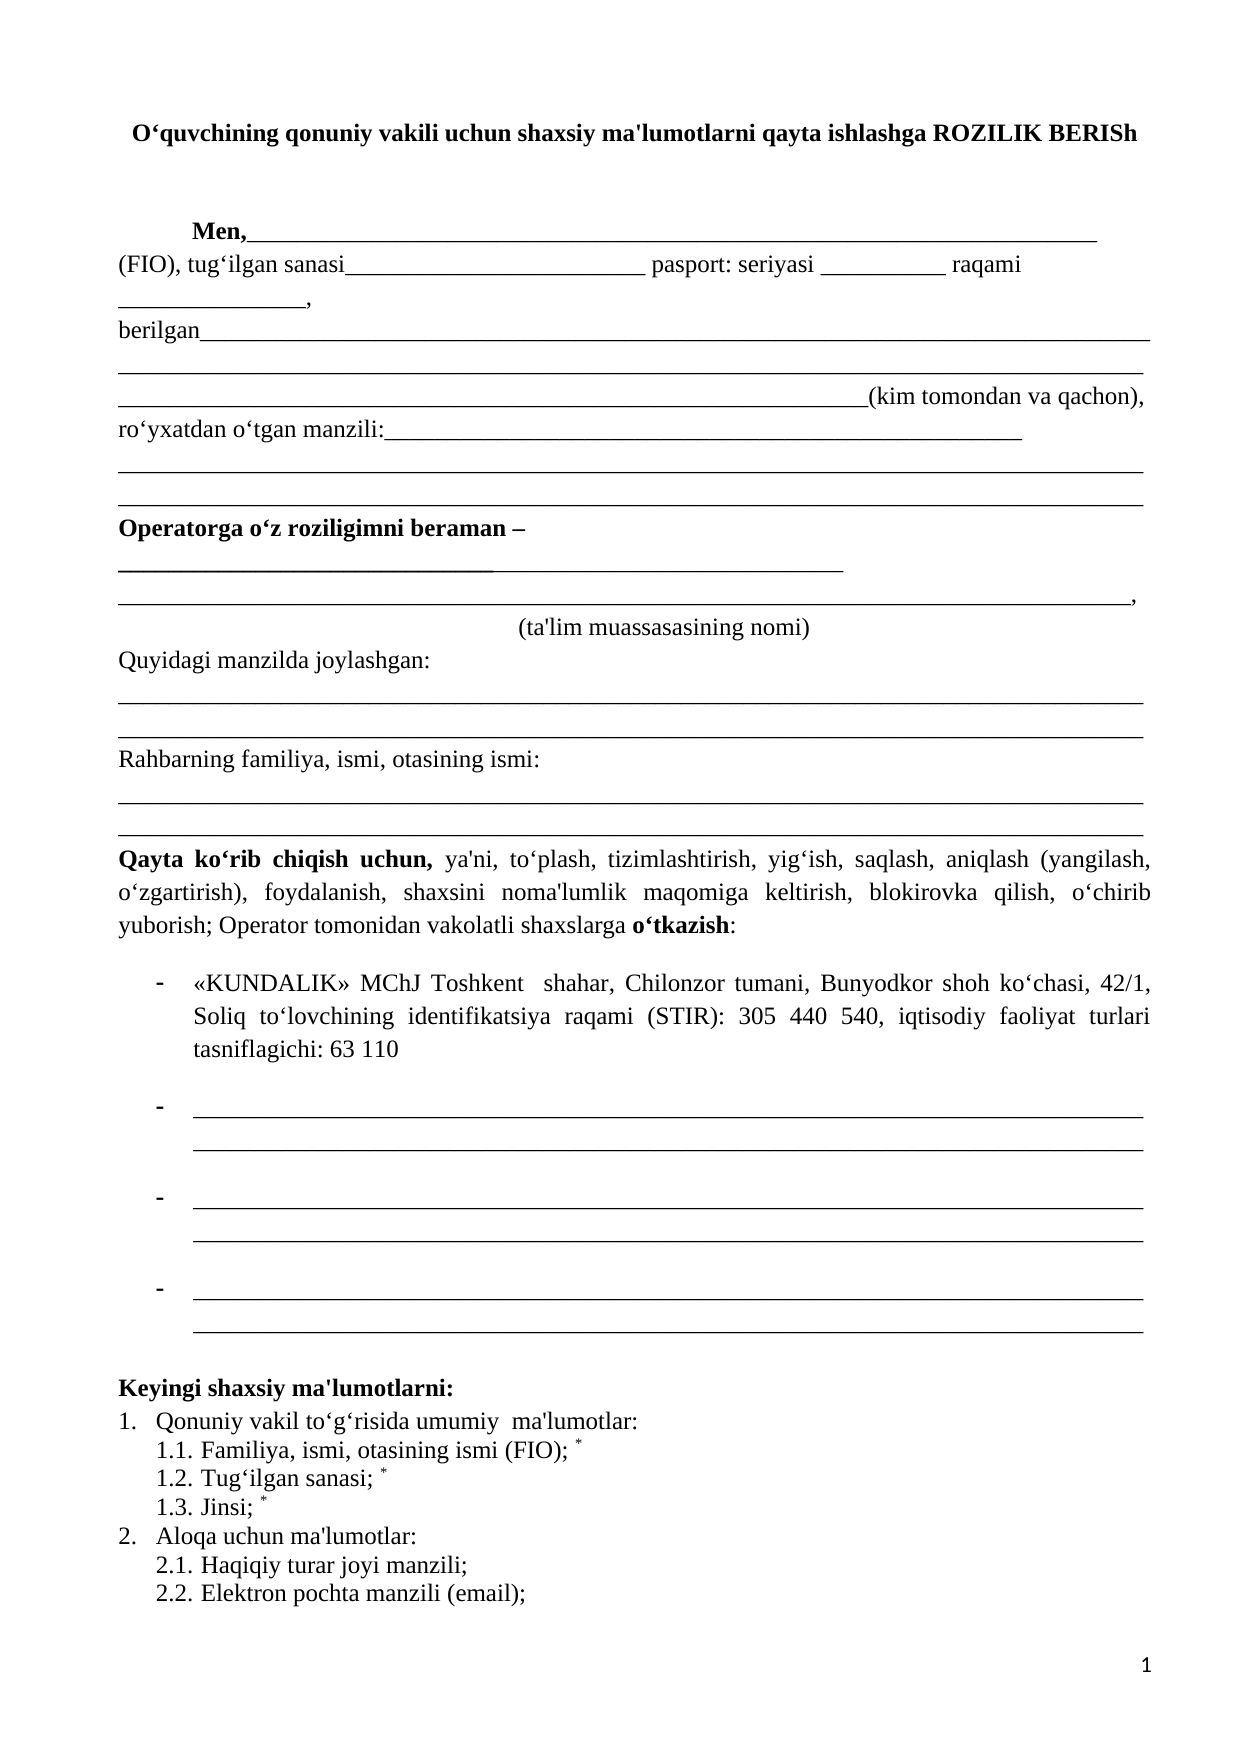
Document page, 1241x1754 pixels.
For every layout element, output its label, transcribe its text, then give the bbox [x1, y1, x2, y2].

list Qonuniy vakil to‘g‘risida umumiy ma'lumotlar: [118, 1406, 1152, 1435]
list ________________________________________________________________________________________________________________________________________________________ [156, 1092, 1152, 1153]
text Men,____________________________________________________________________ (FIO), tug‘ilgan sanasi________________________ pasport: seriyasi __________ raqami _______________, berilgan__________________________________________________________________________________________________________________________________________________________________________________________________________________________(kim tomondan va qachon), ro‘yxatdan o‘tgan manzili:___________________________________________________ __________________________________________________________________________________ [118, 216, 1152, 476]
list ____________________________________________________________________________ [193, 1216, 1152, 1244]
text Operatorga o‘z roziligimni beraman – __________________________________________________________ _________________________________________________________________________________, [118, 513, 1152, 608]
text O‘quvchining qonuniy vakili uchun shaxsiy ma'lumotlarni qayta ishlashga ROZILIK BERISh [118, 118, 1152, 147]
text ____________________________________________________________________________________________________________________________________________________________________ [118, 778, 1152, 839]
list Jinsi; * [156, 1492, 1152, 1521]
text Rahbarning familiya, ismi, otasining ismi: [118, 744, 1152, 773]
list Elektron pochta manzili (email); [156, 1578, 1152, 1607]
text Keyingi shaxsiy ma'lumotlarni: [118, 1373, 1152, 1402]
list ________________________________________________________________________________________________________________________________________________________ [156, 1274, 1152, 1336]
text Qayta ko‘rib chiqish uchun, ya'ni, to‘plash, tizimlashtirish, yig‘ish, saqlash, aniqlash (yangilash, o‘zgartirish), foydalanish, shaxsini noma'lumlik maqomiga keltirish, blokirovka qilish, o‘chirib yuborish; Operator tomonidan vakolatli shaxslarga o‘tkazish: [118, 844, 1152, 938]
list ____________________________________________________________________________ [156, 1183, 1152, 1212]
list Tug‘ilgan sanasi; * [156, 1463, 1152, 1492]
list Haqiqiy turar joyi manzili; [156, 1550, 1152, 1578]
list Familiya, ismi, otasining ismi (FIO); * [156, 1435, 1152, 1463]
text (ta'lim muassasasining nomi) [413, 612, 1152, 641]
text __________________________________________________________________________________ [118, 480, 1152, 509]
list Aloqa uchun ma'lumotlar: [118, 1521, 1152, 1550]
text Quyidagi manzilda joylashgan: ____________________________________________________________________________________________________________________________________________________________________ [118, 646, 1152, 740]
list «KUNDALIK» MChJ Toshkent shahar, Chilonzor tumani, Bunyodkor shoh ko‘chasi, 42/1, Soliq to‘lovchining identifikatsiya raqami (STIR): 305 440 540, iqtisodiy faoliyat turlari tasniflagichi: 63 110 [156, 968, 1152, 1062]
